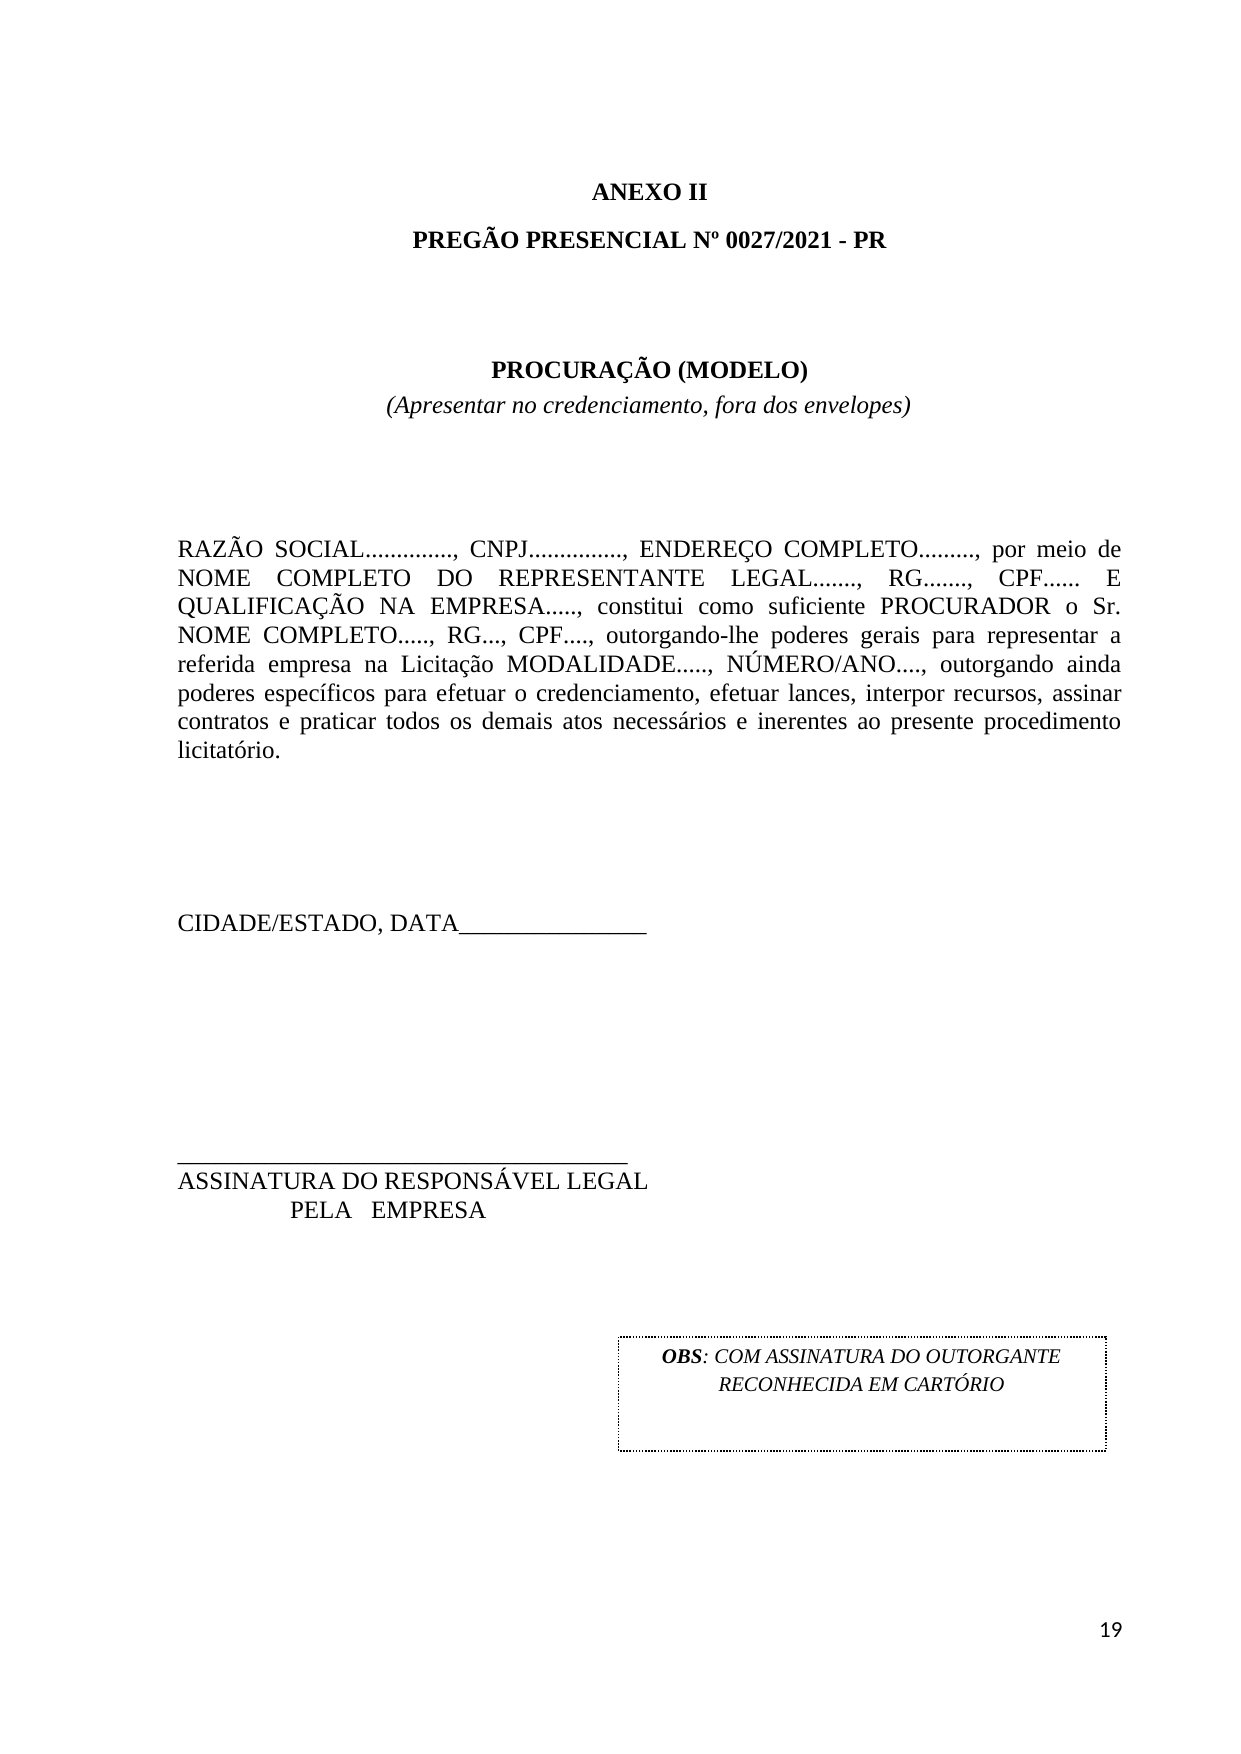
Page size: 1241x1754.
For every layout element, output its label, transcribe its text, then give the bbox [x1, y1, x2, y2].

text PREGÃO PRESENCIAL Nº 0027/2021 - PR [177, 225, 1122, 254]
text CIDADE/ESTADO, DATA_______________ [177, 908, 1122, 936]
text (Apresentar no credenciamento, fora dos envelopes) [177, 390, 1122, 419]
text ANEXO II [177, 177, 1122, 206]
text ASSINATURA DO RESPONSÁVEL LEGAL [177, 1166, 1122, 1195]
text ____________________________________ [177, 1138, 1122, 1166]
text RAZÃO SOCIAL.............., CNPJ..............., ENDEREÇO COMPLETO........., por meio de NOME COMPLETO DO REPRESENTANTE LEGAL......., RG......., CPF...... E QUALIFICAÇÃO NA EMPRESA....., constitui como suficiente PROCURADOR o Sr. NOME COMPLETO....., RG..., CPF...., outorgando-lhe poderes gerais para representar a referida empresa na Licitação MODALIDADE....., NÚMERO/ANO...., outorgando ainda poderes específicos para efetuar o credenciamento, efetuar lances, interpor recursos, assinar contratos e praticar todos os demais atos necessários e inerentes ao presente procedimento licitatório. [177, 534, 1122, 764]
text PROCURAÇÃO (MODELO) [177, 355, 1122, 384]
text PELA EMPRESA [177, 1195, 1122, 1224]
